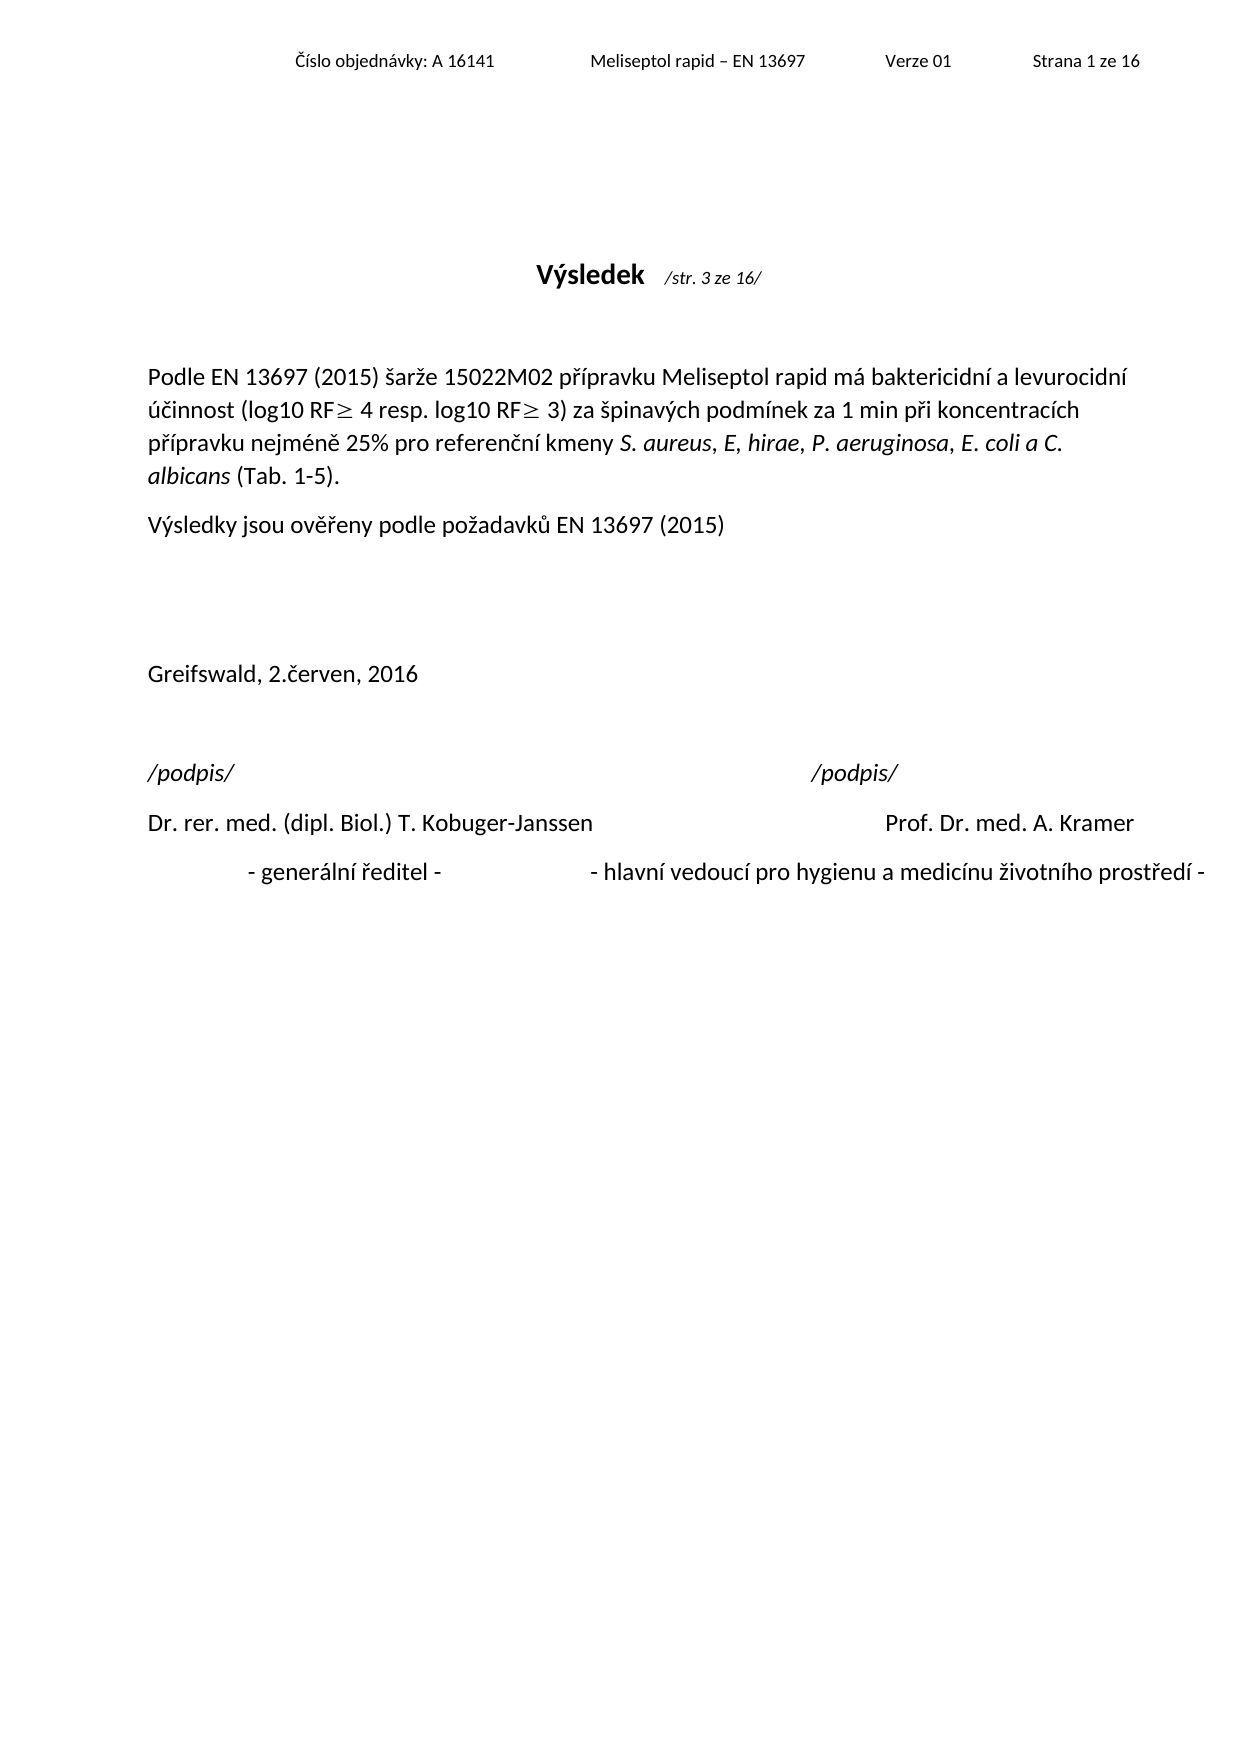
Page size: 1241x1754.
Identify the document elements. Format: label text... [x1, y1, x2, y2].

text Výsledek /str. 3 ze 16/ [148, 256, 1152, 292]
text Podle EN 13697 (2015) šarže 15022M02 přípravku Meliseptol rapid má baktericidní a levurocidní účinnost (log10 RF 4 resp. log10 RF 3) za špinavých podmínek za 1 min při koncentracích přípravku nejméně 25% pro referenční kmeny S. aureus, E, hirae, P. aeruginosa, E. coli a C. albicans (Tab. 1-5). [148, 361, 1152, 490]
text Greifswald, 2.červen, 2016 [148, 658, 1152, 689]
text /podpis/ /podpis/ [148, 757, 1152, 788]
text Číslo objednávky: A 16141 Meliseptol rapid – EN 13697 Verze 01 Strana 1 ze 16 [148, 49, 1152, 72]
list - generální ředitel - - hlavní vedoucí pro hygienu a medicínu životního prostředí - [248, 856, 1211, 887]
text Dr. rer. med. (dipl. Biol.) T. Kobuger-Janssen Prof. Dr. med. A. Kramer [148, 807, 1152, 837]
text Výsledky jsou ověřeny podle požadavků EN 13697 (2015) [148, 509, 1152, 540]
